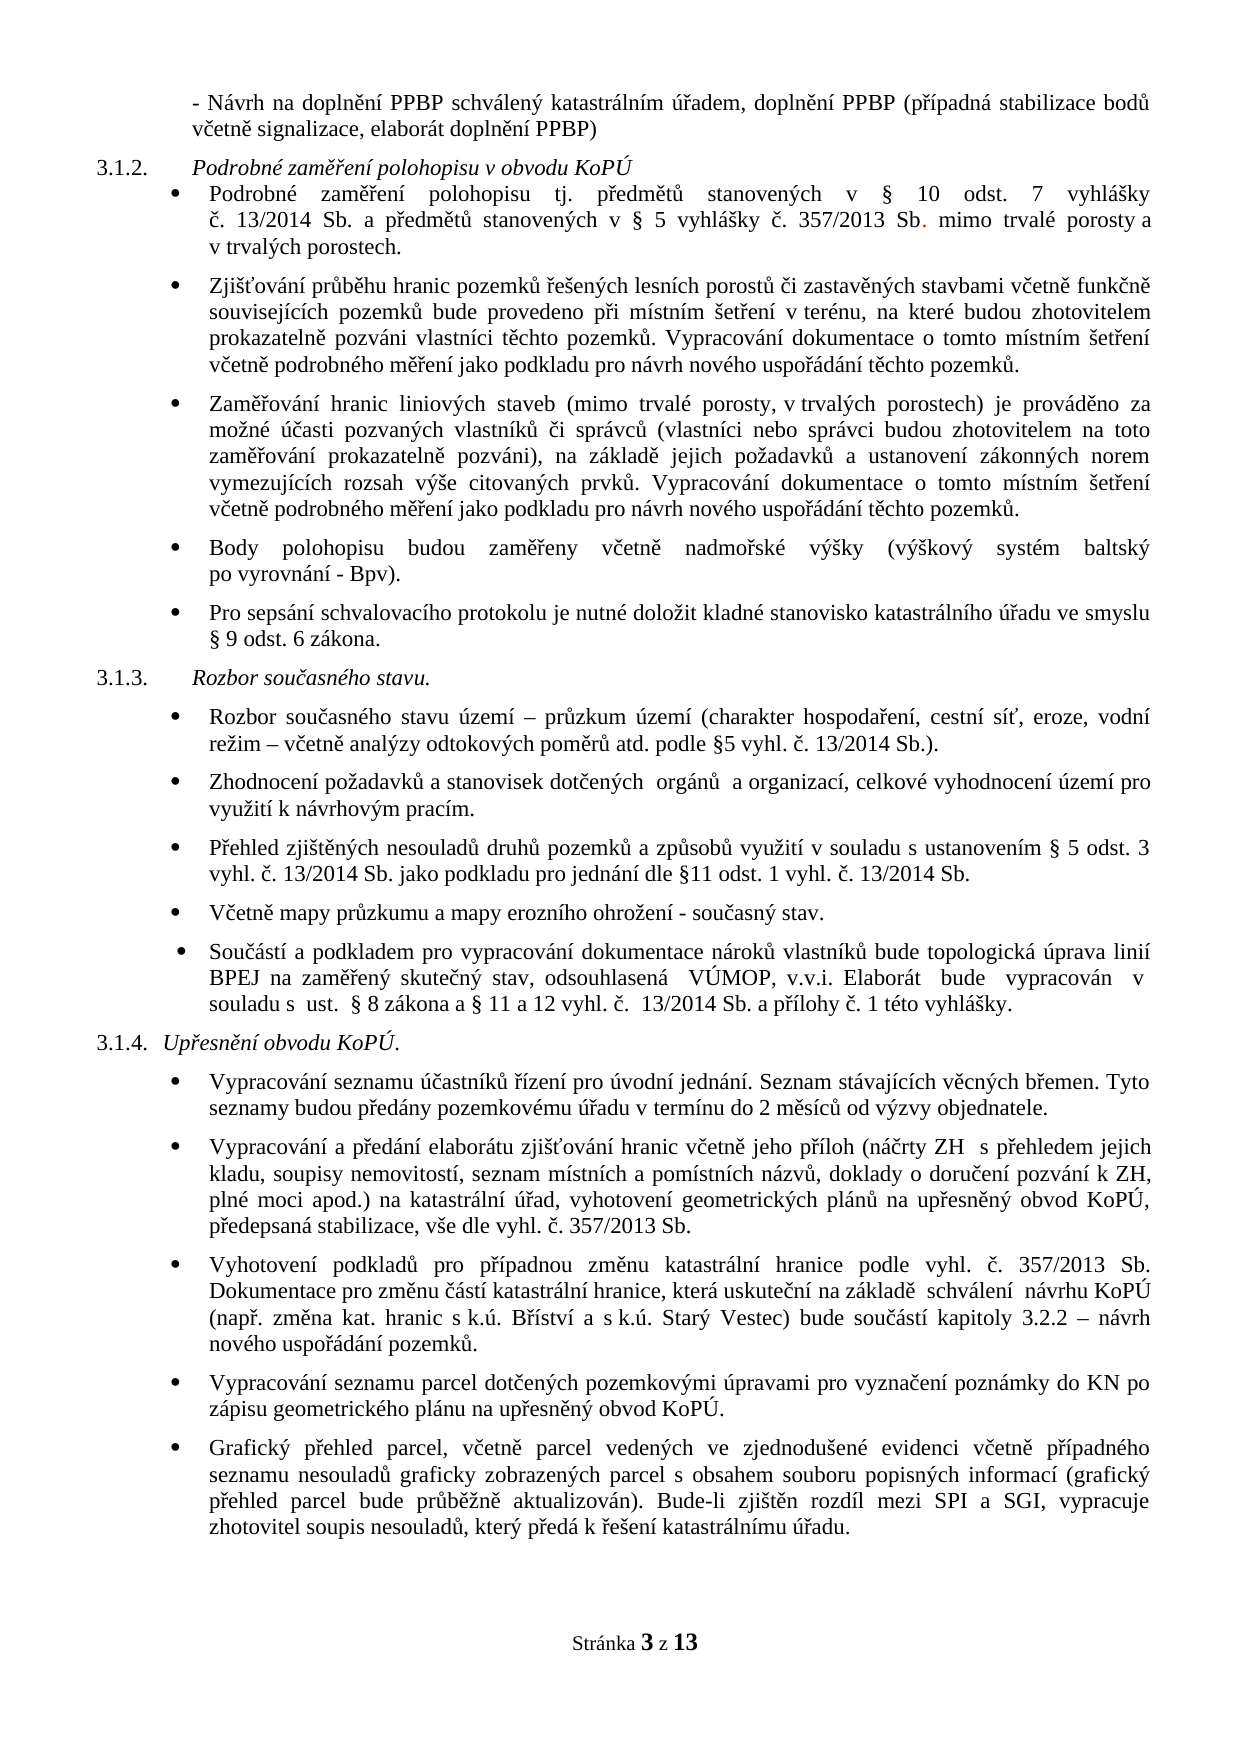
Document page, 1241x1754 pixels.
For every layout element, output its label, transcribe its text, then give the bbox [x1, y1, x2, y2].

list Pro sepsání schvalovacího protokolu je nutné doložit kladné stanovisko katastrálního úřadu ve smyslu § 9 odst. 6 zákona. [171, 599, 1152, 652]
list Zhodnocení požadavků a stanovisek dotčených orgánů a organizací, celkové vyhodnocení území pro využití k návrhovým pracím. [171, 768, 1152, 821]
list Podrobné zaměření polohopisu v obvodu KoPÚ [96, 154, 1152, 180]
list Grafický přehled parcel, včetně parcel vedených ve zjednodušené evidenci včetně případného seznamu nesouladů graficky zobrazených parcel s obsahem souboru popisných informací (grafický přehled parcel bude průběžně aktualizován). Bude-li zjištěn rozdíl mezi SPI a SGI, vypracuje zhotovitel soupis nesouladů, který předá k řešení katastrálnímu úřadu. [171, 1434, 1152, 1540]
list Vyhotovení podkladů pro případnou změnu katastrální hranice podle vyhl. č. 357/2013 Sb. Dokumentace pro změnu částí katastrální hranice, která uskuteční na základě schválení návrhu KoPÚ (např. změna kat. hranic s k.ú. Bříství a s k.ú. Starý Vestec) bude součástí kapitoly 3.2.2 – návrh nového uspořádání pozemků. [171, 1251, 1152, 1357]
list Zjišťování průběhu hranic pozemků řešených lesních porostů či zastavěných stavbami včetně funkčně souvisejících pozemků bude provedeno při místním šetření v terénu, na které budou zhotovitelem prokazatelně pozváni vlastníci těchto pozemků. Vypracování dokumentace o tomto místním šetření včetně podrobného měření jako podkladu pro návrh nového uspořádání těchto pozemků. [171, 272, 1152, 377]
list - Návrh na doplnění PPBP schválený katastrálním úřadem, doplnění PPBP (případná stabilizace bodů včetně signalizace, elaborát doplnění PPBP) [192, 89, 1152, 141]
list Přehled zjištěných nesouladů druhů pozemků a způsobů využití v souladu s ustanovením § 5 odst. 3 vyhl. č. 13/2014 Sb. jako podkladu pro jednání dle §11 odst. 1 vyhl. č. 13/2014 Sb. [171, 834, 1152, 886]
list Včetně mapy průzkumu a mapy erozního ohrožení - současný stav. [171, 899, 1152, 925]
list Vypracování seznamu účastníků řízení pro úvodní jednání. Seznam stávajících věcných břemen. Tyto seznamy budou předány pozemkovému úřadu v termínu do 2 měsíců od výzvy objednatele. [171, 1068, 1152, 1121]
list Upřesnění obvodu KoPÚ. [96, 1029, 1152, 1056]
list Vypracování a předání elaborátu zjišťování hranic včetně jeho příloh (náčrty ZH s přehledem jejich kladu, soupisy nemovitostí, seznam místních a pomístních názvů, doklady o doručení pozvání k ZH, plné moci apod.) na katastrální úřad, vyhotovení geometrických plánů na upřesněný obvod KoPÚ, předepsaná stabilizace, vše dle vyhl. č. 357/2013 Sb. [171, 1133, 1152, 1239]
list Zaměřování hranic liniových staveb (mimo trvalé porosty, v trvalých porostech) je prováděno za možné účasti pozvaných vlastníků či správců (vlastníci nebo správci budou zhotovitelem na toto zaměřování prokazatelně pozváni), na základě jejich požadavků a ustanovení zákonných norem vymezujících rozsah výše citovaných prvků. Vypracování dokumentace o tomto místním šetření včetně podrobného měření jako podkladu pro návrh nového uspořádání těchto pozemků. [171, 390, 1152, 521]
list Podrobné zaměření polohopisu tj. předmětů stanovených v § 10 odst. 7 vyhlášky č. 13/2014 Sb. a předmětů stanovených v § 5 vyhlášky č. 357/2013 Sb. mimo trvalé porosty a v trvalých porostech. [171, 180, 1152, 259]
list Součástí a podkladem pro vypracování dokumentace nároků vlastníků bude topologická úprava linií BPEJ na zaměřený skutečný stav, odsouhlasená VÚMOP, v.v.i. Elaborát bude vypracován v souladu s ust. § 8 zákona a § 11 a 12 vyhl. č. 13/2014 Sb. a přílohy č. 1 této vyhlášky. [177, 938, 1152, 1017]
list Rozbor současného stavu. [96, 664, 1152, 691]
list Rozbor současného stavu území – průzkum území (charakter hospodaření, cestní síť, eroze, vodní režim – včetně analýzy odtokových poměrů atd. podle §5 vyhl. č. 13/2014 Sb.). [171, 703, 1152, 756]
list Body polohopisu budou zaměřeny včetně nadmořské výšky (výškový systém baltský po vyrovnání - Bpv). [171, 534, 1152, 587]
list Vypracování seznamu parcel dotčených pozemkovými úpravami pro vyznačení poznámky do KN po zápisu geometrického plánu na upřesněný obvod KoPÚ. [171, 1369, 1152, 1422]
